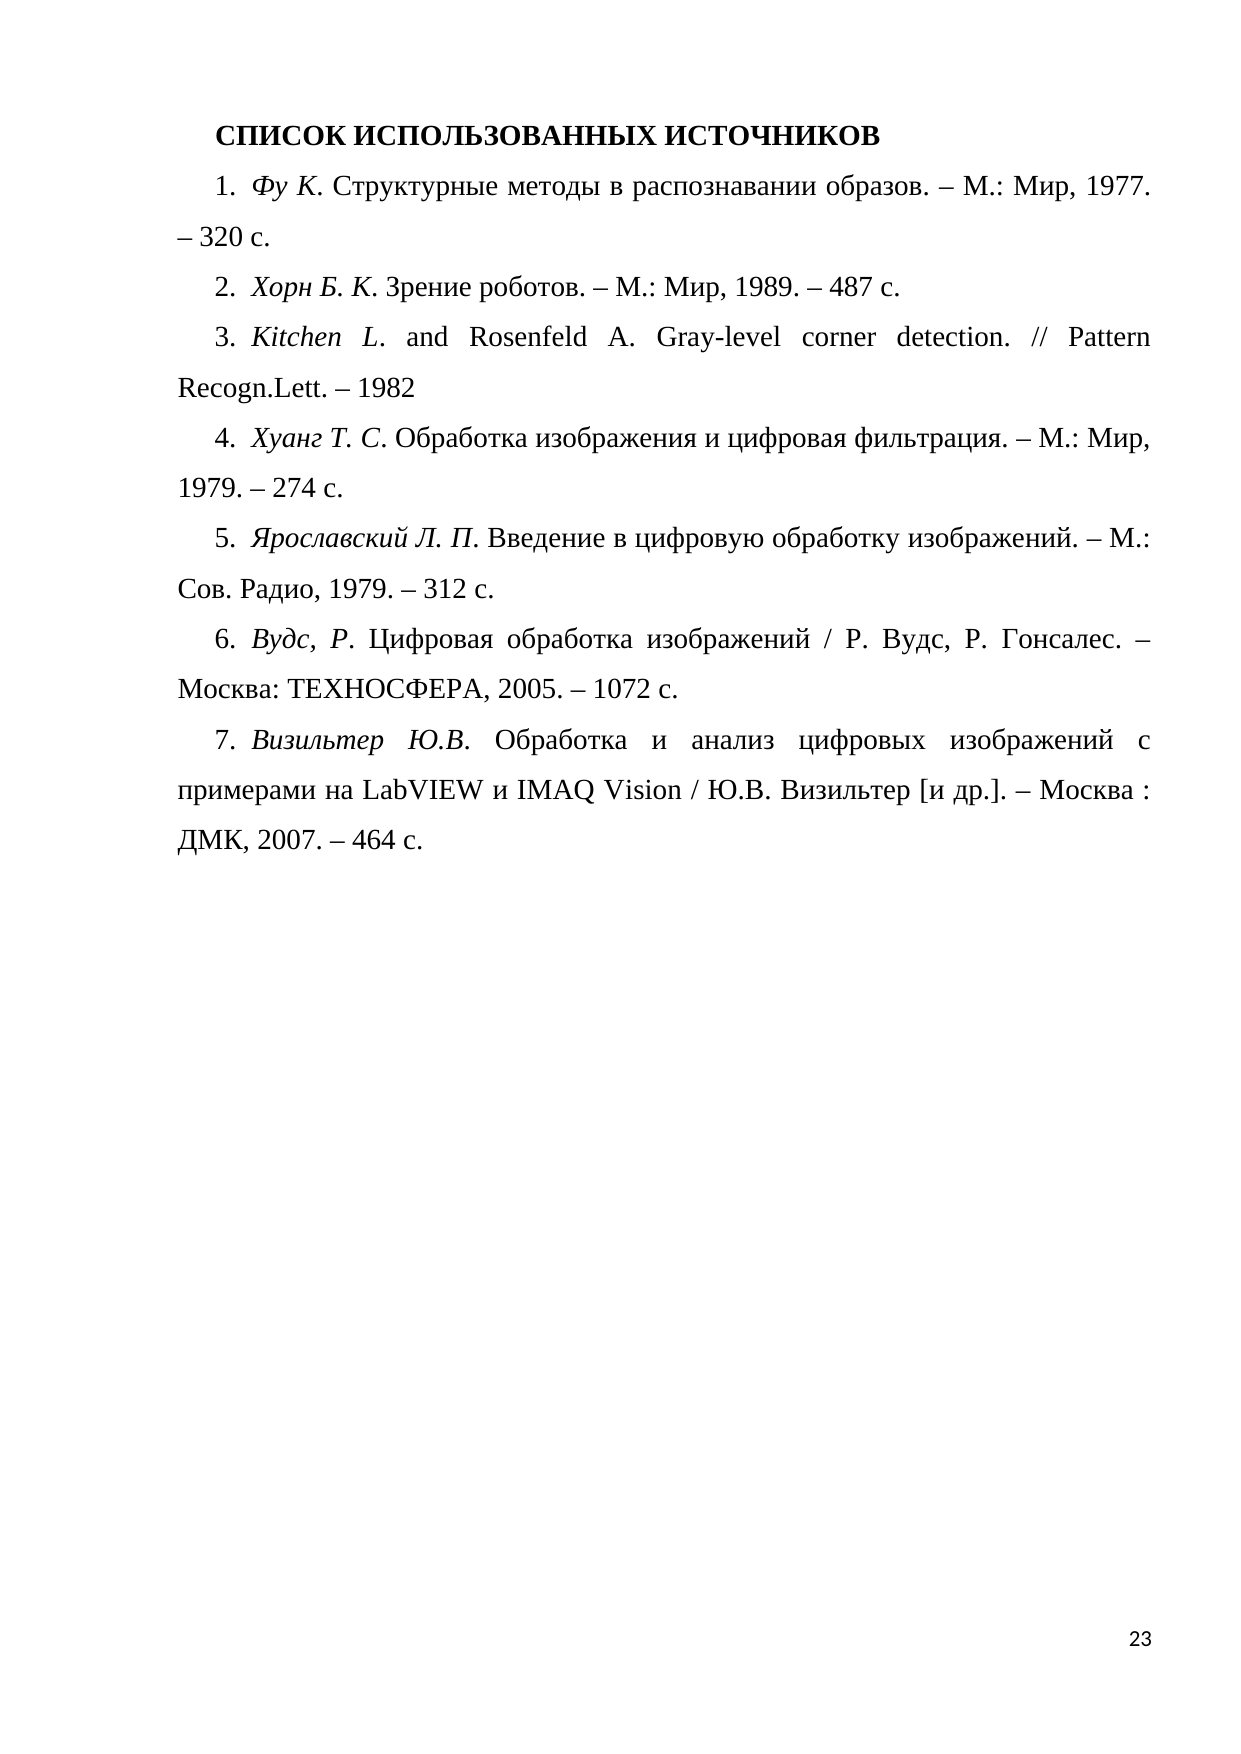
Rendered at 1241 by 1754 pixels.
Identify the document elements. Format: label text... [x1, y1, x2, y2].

list Kitchen L. and Rosenfeld A. Gray-level corner detection. // Pattern Recogn.Lett. – 1982 [177, 319, 1152, 403]
subtitle СПИСОК ИСПОЛЬЗОВАННЫХ ИСТОЧНИКОВ [215, 118, 1152, 152]
list Ярославский Л. П. Введение в цифровую обработку изображений. – М.: Сов. Радио, 1979. – 312 c. [177, 521, 1152, 604]
list Вудс, Р. Цифровая обработка изображений / Р. Вудс, Р. Гонсалес. – Москва: ТЕХНОСФЕРА, 2005. – 1072 с. [177, 621, 1152, 705]
list Визильтер Ю.В. Обработка и анализ цифровых изображений с примерами на LabVIEW и IMAQ Vision / Ю.В. Визильтер [и др.]. – Москва : ДМК, 2007. – 464 с. [177, 722, 1152, 856]
list Хуанг Т. С. Обработка изображения и цифровая фильтрация. – М.: Мир, 1979. – 274 c. [177, 420, 1152, 504]
list Фу К. Структурные методы в распознавании образов. – М.: Мир, 1977. – 320 c. [177, 168, 1152, 252]
list Хорн Б. К. Зрение роботов. – М.: Мир, 1989. – 487 c. [177, 269, 1152, 303]
